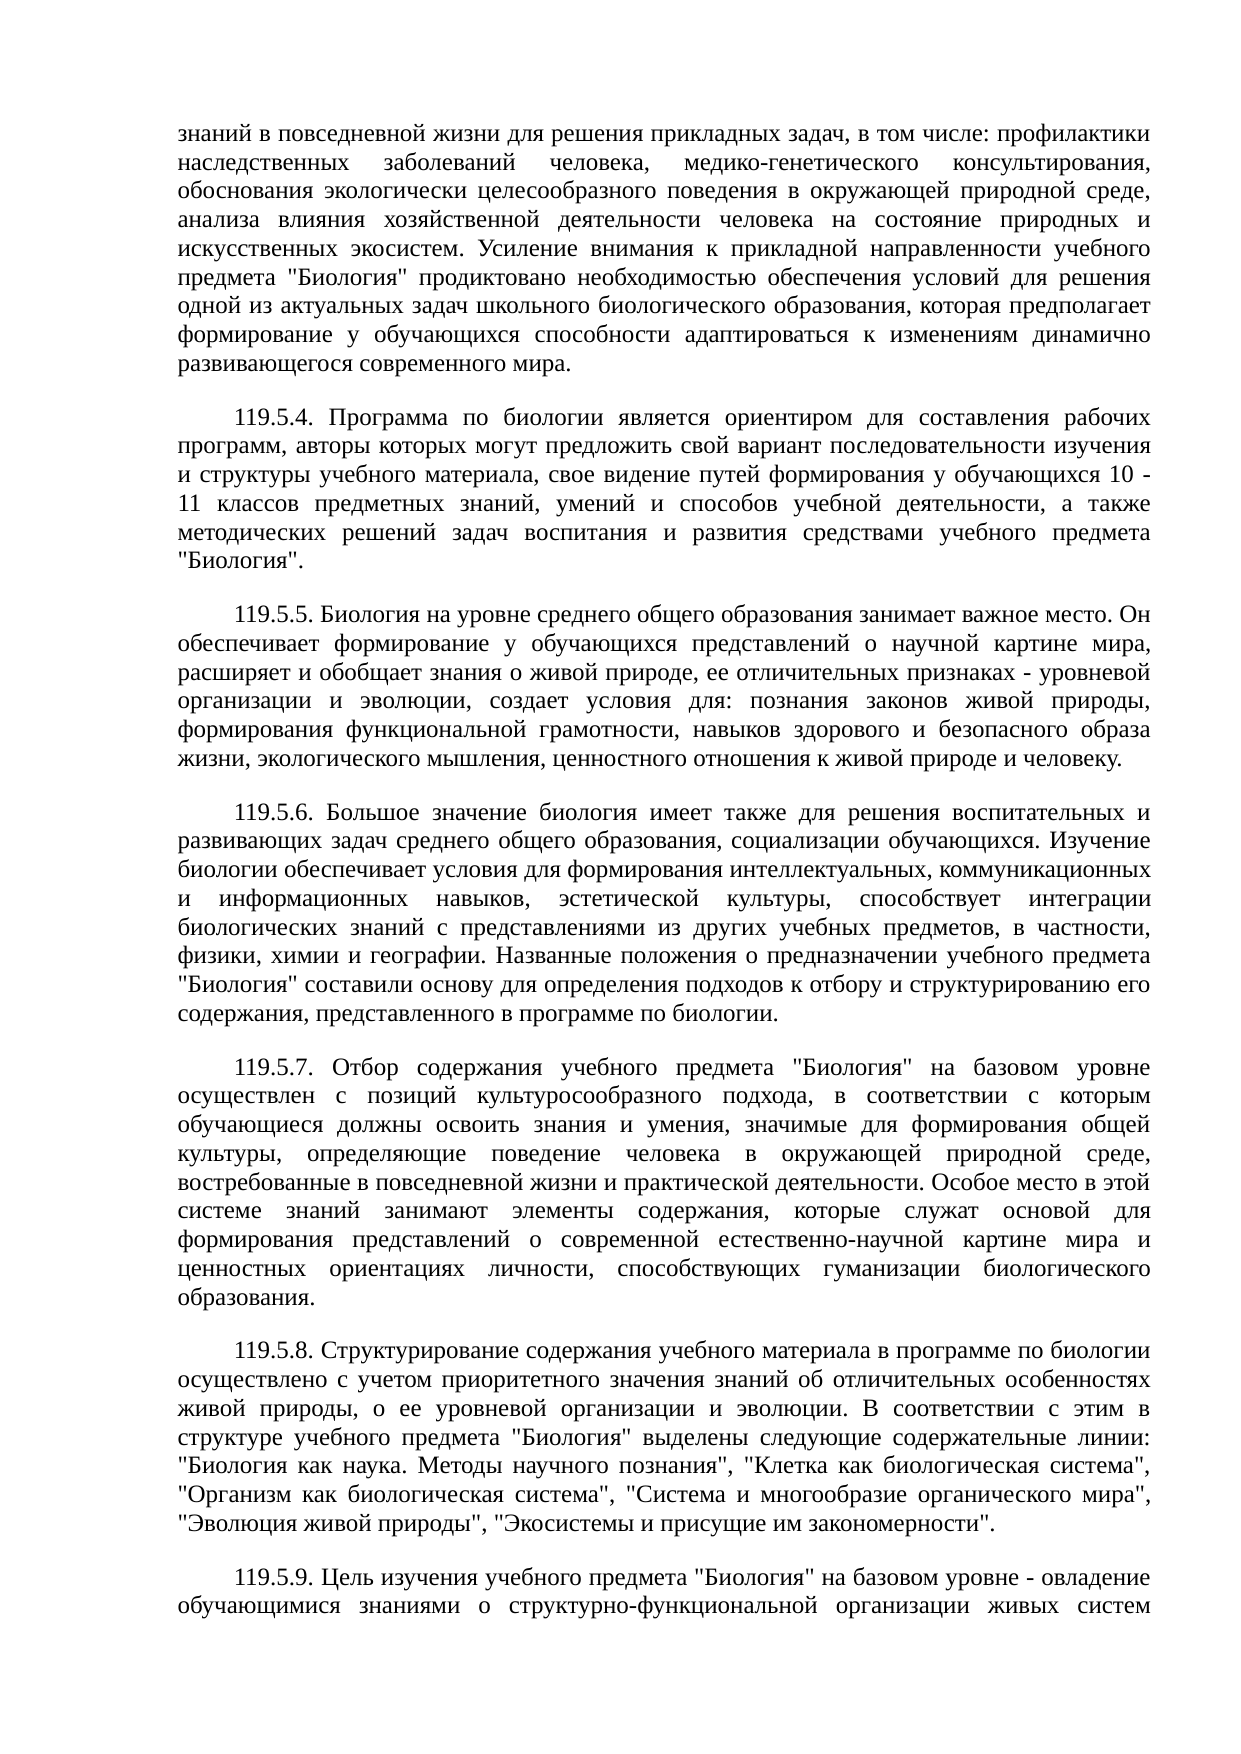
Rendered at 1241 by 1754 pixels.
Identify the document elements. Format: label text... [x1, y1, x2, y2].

text 119.5.8. Структурирование содержания учебного материала в программе по биологии осуществлено с учетом приоритетного значения знаний об отличительных особенностях живой природы, о ее уровневой организации и эволюции. В соответствии с этим в структуре учебного предмета "Биология" выделены следующие содержательные линии: "Биология как наука. Методы научного познания", "Клетка как биологическая система", "Организм как биологическая система", "Система и многообразие органического мира", "Эволюция живой природы", "Экосистемы и присущие им закономерности". [177, 1336, 1152, 1537]
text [177, 118, 1152, 377]
text 119.5.7. Отбор содержания учебного предмета "Биология" на базовом уровне осуществлен с позиций культуросообразного подхода, в соответствии с которым обучающиеся должны освоить знания и умения, значимые для формирования общей культуры, определяющие поведение человека в окружающей природной среде, востребованные в повседневной жизни и практической деятельности. Особое место в этой системе знаний занимают элементы содержания, которые служат основой для формирования представлений о современной естественно-научной картине мира и ценностных ориентациях личности, способствующих гуманизации биологического образования. [177, 1052, 1152, 1311]
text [177, 1562, 1152, 1619]
text 119.5.4. Программа по биологии является ориентиром для составления рабочих программ, авторы которых могут предложить свой вариант последовательности изучения и структуры учебного материала, свое видение путей формирования у обучающихся 10 - 11 классов предметных знаний, умений и способов учебной деятельности, а также методических решений задач воспитания и развития средствами учебного предмета "Биология". [177, 402, 1152, 574]
text 119.5.6. Большое значение биология имеет также для решения воспитательных и развивающих задач среднего общего образования, социализации обучающихся. Изучение биологии обеспечивает условия для формирования интеллектуальных, коммуникационных и информационных навыков, эстетической культуры, способствует интеграции биологических знаний с представлениями из других учебных предметов, в частности, физики, химии и географии. Названные положения о предназначении учебного предмета "Биология" составили основу для определения подходов к отбору и структурированию его содержания, представленного в программе по биологии. [177, 797, 1152, 1027]
text 119.5.5. Биология на уровне среднего общего образования занимает важное место. Он обеспечивает формирование у обучающихся представлений о научной картине мира, расширяет и обобщает знания о живой природе, ее отличительных признаках - уровневой организации и эволюции, создает условия для: познания законов живой природы, формирования функциональной грамотности, навыков здорового и безопасного образа жизни, экологического мышления, ценностного отношения к живой природе и человеку. [177, 599, 1152, 772]
